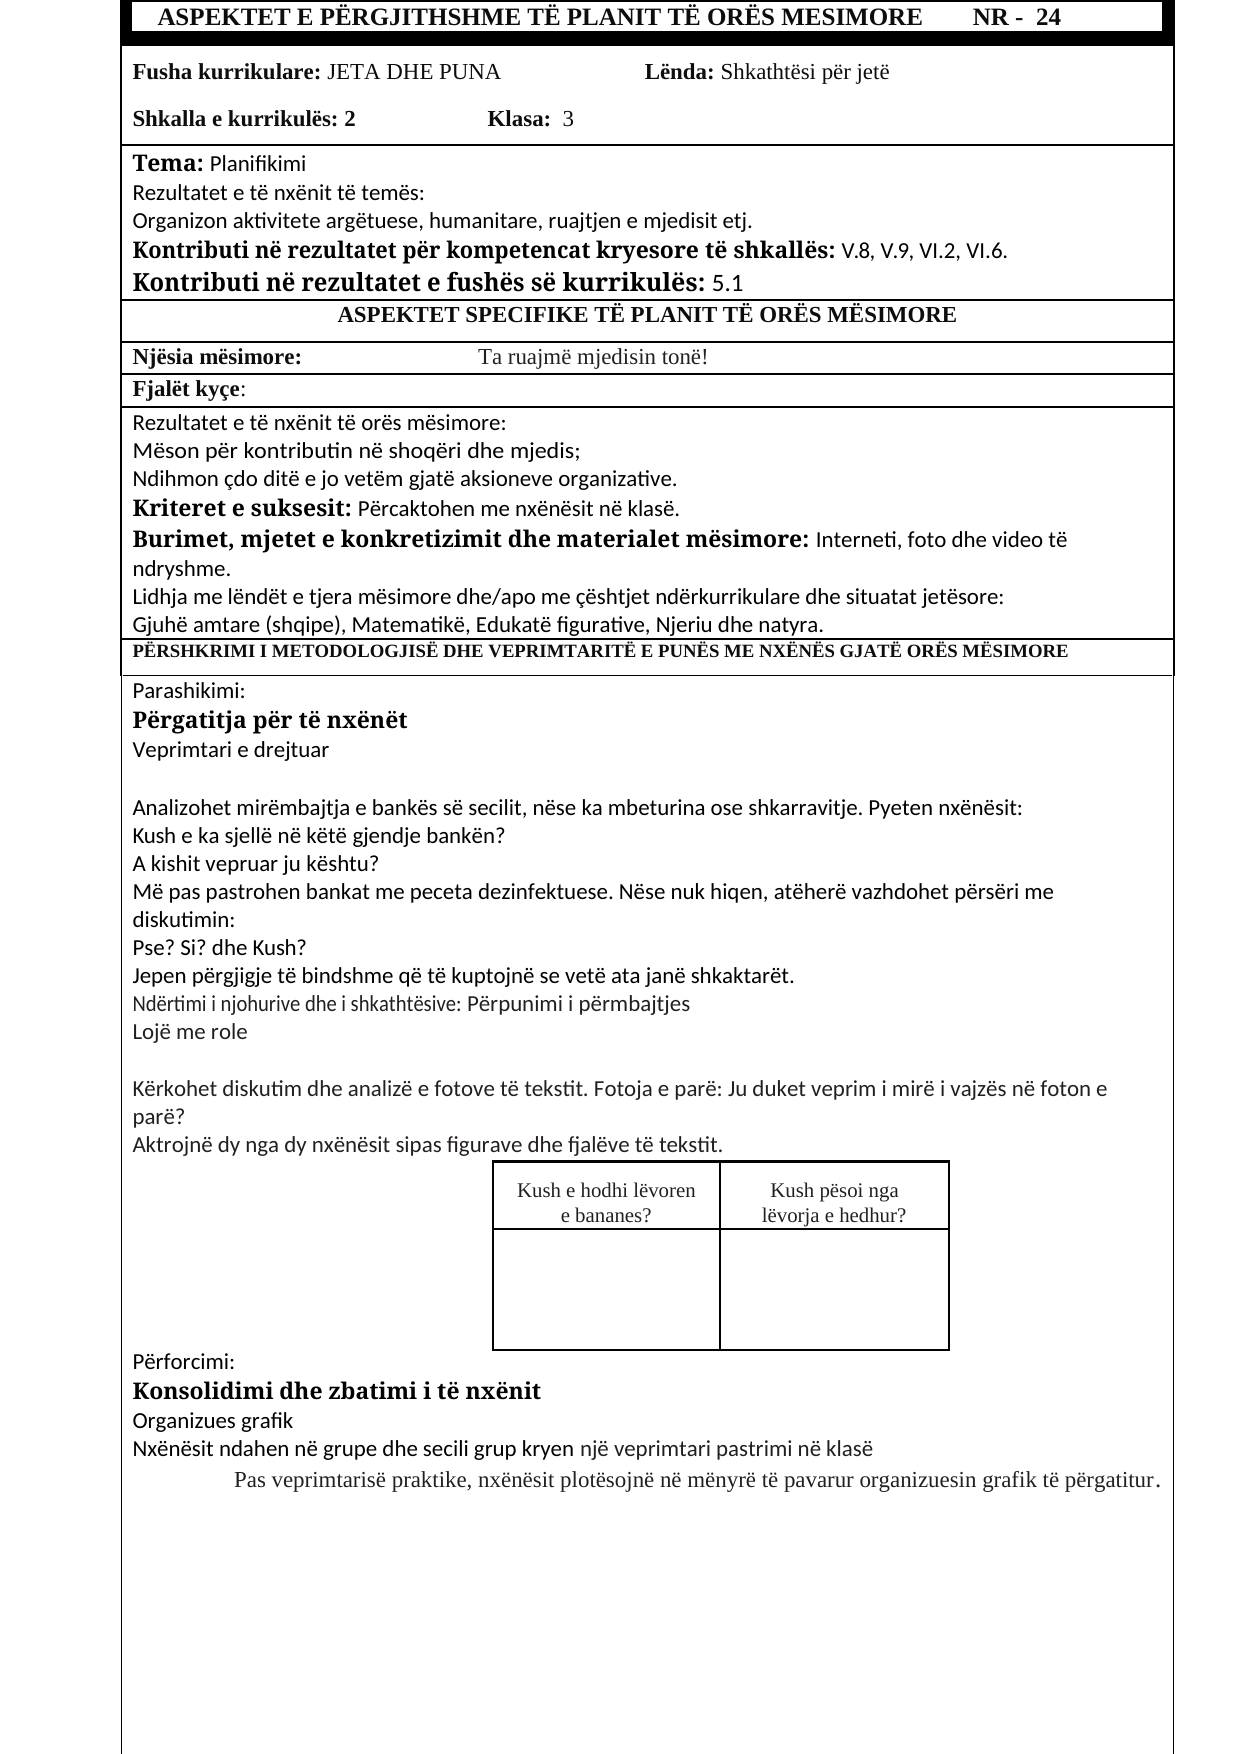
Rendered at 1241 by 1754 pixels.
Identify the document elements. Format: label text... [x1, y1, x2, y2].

table_cell Fusha kurrikulare: JETA DHE PUNA Lënda: Shkathtësi për jetë Shkalla e kurrikulës: 2 Klasa: 3 [122, 46, 1173, 144]
table_cell Tema: Planifikimi Rezultatet e të nxënit të temës: Organizon aktivitete argëtuese, humanitare, ruajtjen e mjedisit etj. Kontributi në rezultatet për kompetencat kryesore të shkallës: V.8, V.9, VI.2, VI.6. Kontributi në rezultatet e fushës së kurrikulës: 5.1 [122, 146, 1173, 299]
table_cell PËRSHKRIMI I METODOLOGJISË DHE VEPRIMTARITË E PUNËS ME NXËNËS GJATË ORËS MËSIMORE [122, 640, 1173, 675]
table_header ASPEKTET E PËRGJITHSHME TË PLANIT TË ORËS MESIMORE NR - 24 [122, 2, 1173, 44]
table_cell ASPEKTET SPECIFIKE TË PLANIT TË ORËS MËSIMORE [122, 301, 1173, 341]
table_cell Fjalët kyçe: [122, 375, 1173, 406]
table_cell Njësia mësimore: Ta ruajmë mjedisin tonë! [122, 343, 1173, 373]
table_cell Parashikimi: Përgatitja për të nxënët Veprimtari e drejtuar Analizohet mirëmbajtja e bankës së secilit, nëse ka mbeturina ose shkarravitje. Pyeten nxënësit: Kush e ka sjellë në këtë gjendje bankën? A kishit vepruar ju kështu? Më pas pastrohen bankat me peceta dezinfektuese. Nëse nuk hiqen, atëherë vazhdohet përsëri me diskutimin: Pse? Si? dhe Kush? Jepen përgjigje të bindshme që të kuptojnë se vetë ata janë shkaktarët. Ndërtimi i njohurive dhe i shkathtësive: Përpunimi i përmbajtjes Lojë me role Kërkohet diskutim dhe analizë e fotove të tekstit. Fotoja e parë: Ju duket veprim i mirë i vajzës në foton e parë? Aktrojnë dy nga dy nxënësit sipas figurave dhe fjalëve të tekstit. Përforcimi: Konsolidimi dhe zbatimi i të nxënit Organizues grafik Nxënësit ndahen në grupe dhe secili grup kryen një veprimtari pastrimi në klasë Pas veprimtarisë praktike, nxënësit plotësojnë në mënyrë të pavarur organizuesin grafik të përgatitur. [122, 675, 1173, 1754]
table_cell Rezultatet e të nxënit të orës mësimore: Mëson për kontributin në shoqëri dhe mjedis; Ndihmon çdo ditë e jo vetëm gjatë aksioneve organizative. Kriteret e suksesit: Përcaktohen me nxënësit në klasë. Burimet, mjetet e konkretizimit dhe materialet mësimore: Interneti, foto dhe video të ndryshme. Lidhja me lëndët e tjera mësimore dhe/apo me çështjet ndërkurrikulare dhe situatat jetësore: Gjuhë amtare (shqipe), Matematikë, Edukatë figurative, Njeriu dhe natyra. [122, 408, 1173, 638]
